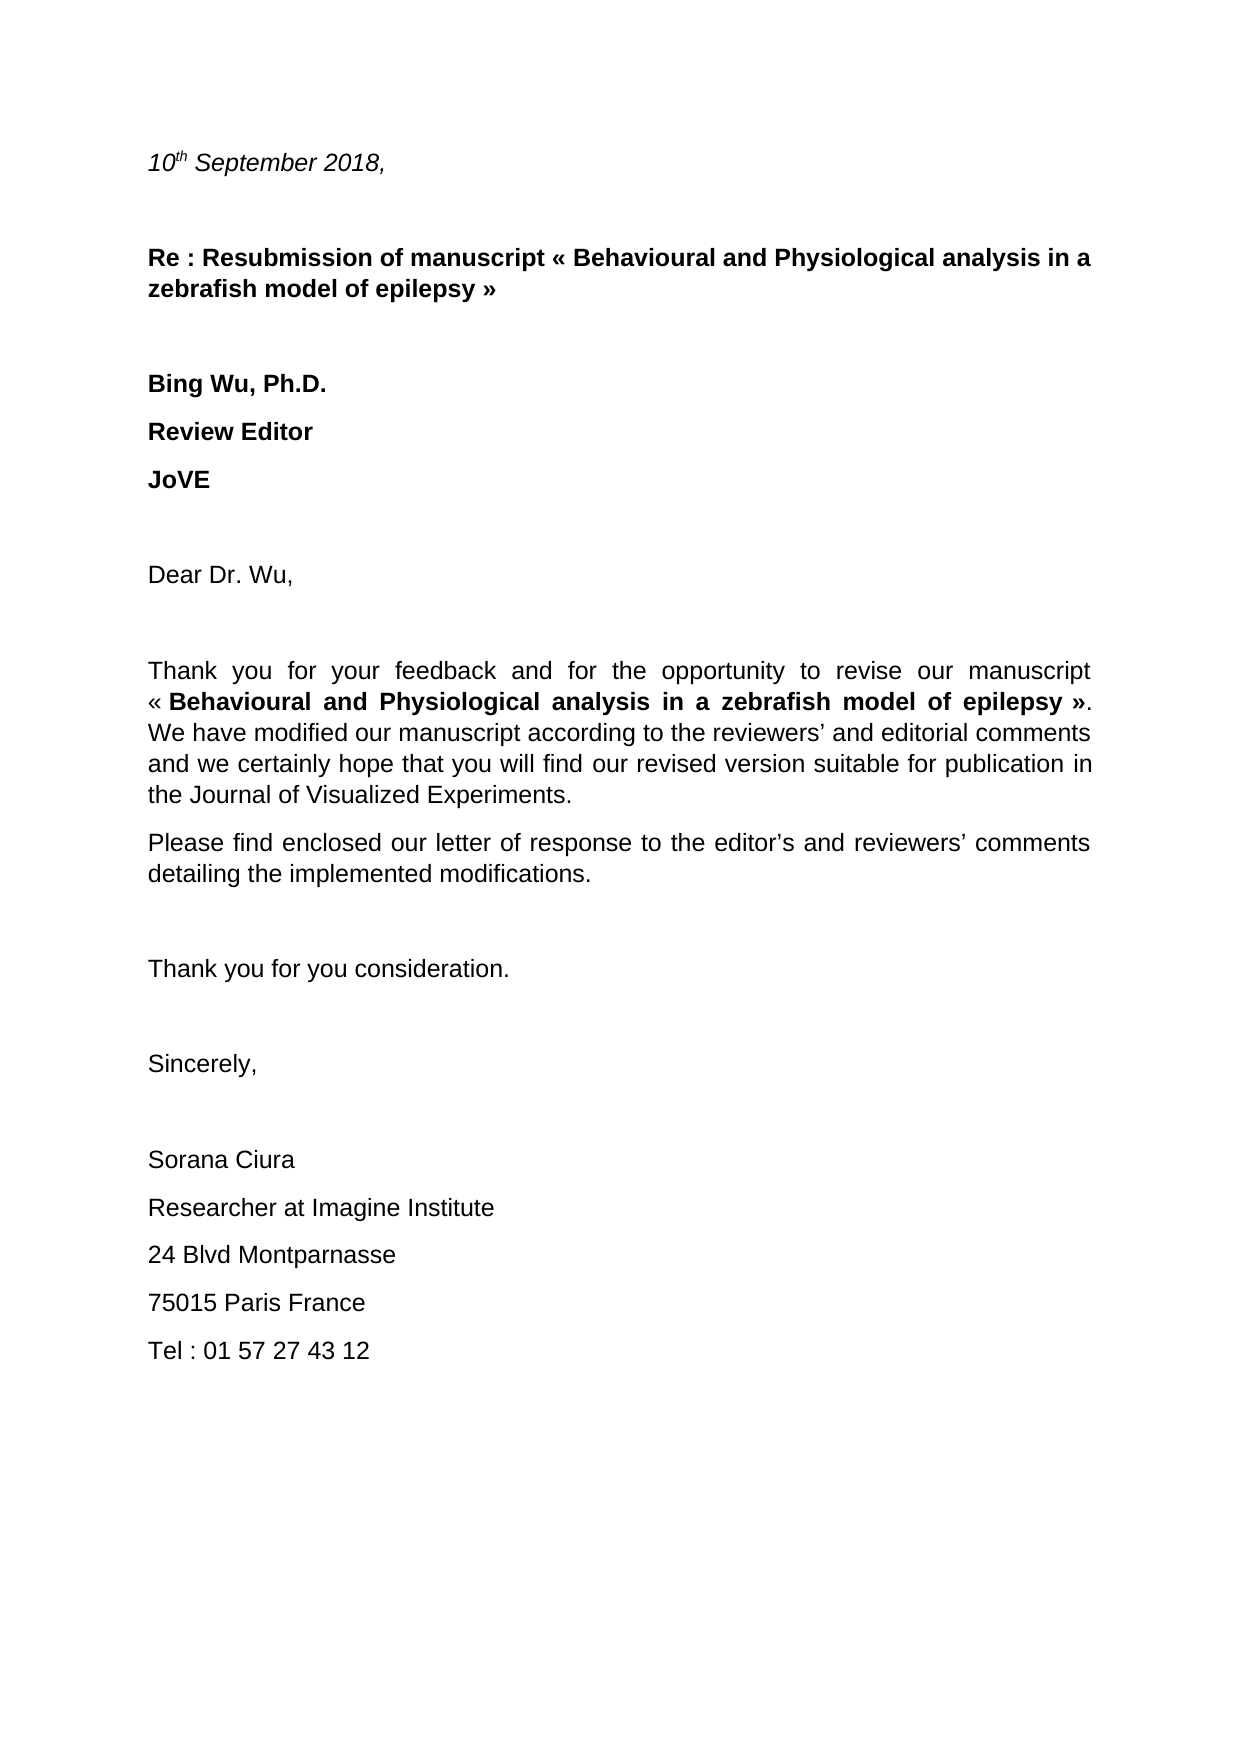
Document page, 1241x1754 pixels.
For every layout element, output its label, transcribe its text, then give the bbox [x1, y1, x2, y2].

text Please find enclosed our letter of response to the editor’s and reviewers’ comments detailing the implemented modifications. [148, 828, 1093, 887]
text 10th September 2018, [148, 148, 1093, 176]
text Re : Resubmission of manuscript « Behavioural and Physiological analysis in a zebrafish model of epilepsy » [148, 243, 1093, 303]
text Sorana Ciura [148, 1145, 1093, 1174]
text Tel : 01 57 27 43 12 [148, 1336, 1093, 1364]
text Review Editor [148, 417, 1093, 446]
text JoVE [148, 465, 1093, 494]
text Sincerely, [148, 1049, 1093, 1078]
text 24 Blvd Montparnasse [148, 1240, 1093, 1269]
text Thank you for you consideration. [148, 954, 1093, 983]
text Thank you for your feedback and for the opportunity to revise our manuscript « Behavioural and Physiological analysis in a zebrafish model of epilepsy ». We have modified our manuscript according to the reviewers’ and editorial comments and we certainly hope that you will find our revised version suitable for publication in the Journal of Visualized Experiments. [148, 656, 1093, 809]
text Bing Wu, Ph.D. [148, 369, 1093, 398]
text Dear Dr. Wu, [148, 560, 1093, 589]
text Researcher at Imagine Institute [148, 1193, 1093, 1221]
text 75015 Paris France [148, 1288, 1093, 1317]
